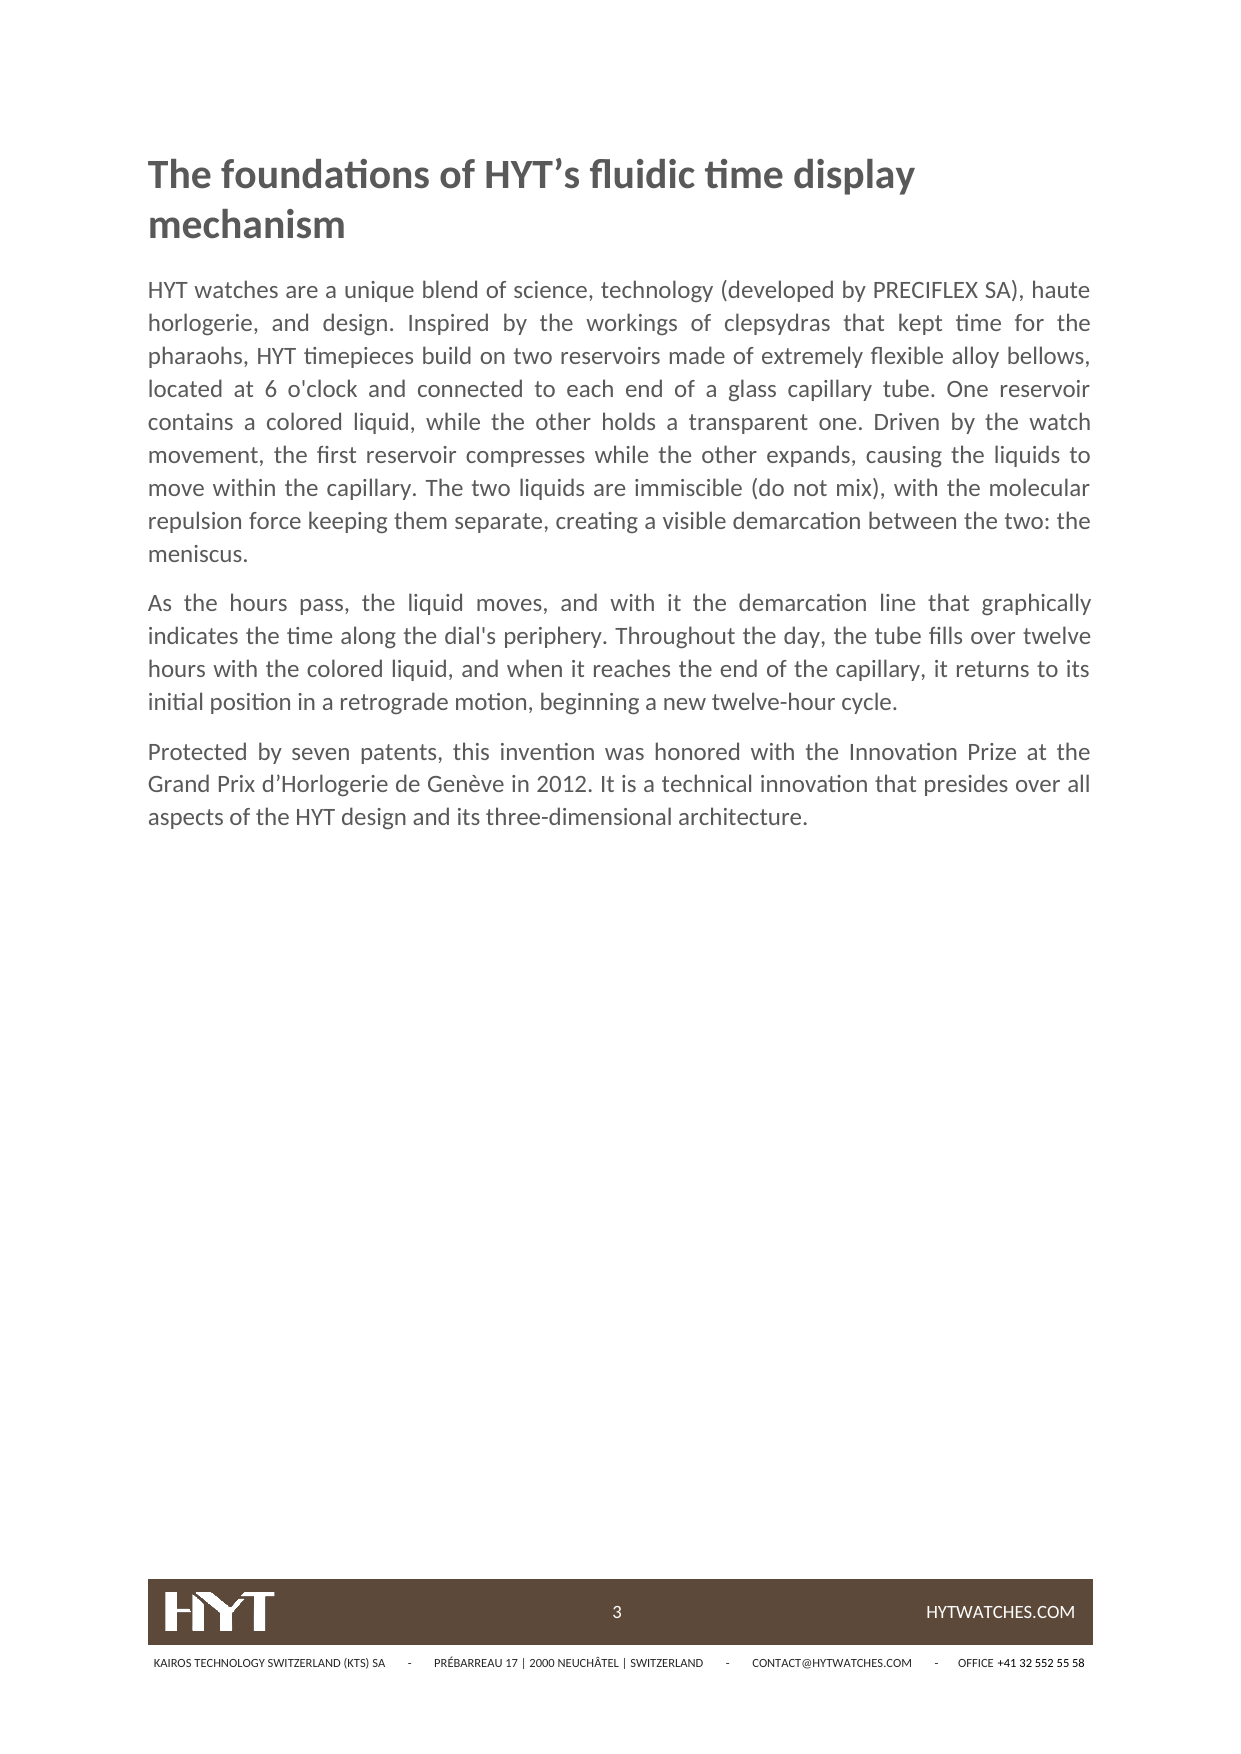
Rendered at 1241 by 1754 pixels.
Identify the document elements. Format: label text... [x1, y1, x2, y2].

text HYT watches are a unique blend of science, technology (developed by PRECIFLEX SA), haute horlogerie, and design. Inspired by the workings of clepsydras that kept time for the pharaohs, HYT timepieces build on two reservoirs made of extremely flexible alloy bellows, located at 6 o'clock and connected to each end of a glass capillary tube. One reservoir contains a colored liquid, while the other holds a transparent one. Driven by the watch movement, the first reservoir compresses while the other expands, causing the liquids to move within the capillary. The two liquids are immiscible (do not mix), with the molecular repulsion force keeping them separate, creating a visible demarcation between the two: the meniscus. [148, 274, 1092, 568]
text Protected by seven patents, this invention was honored with the Innovation Prize at the Grand Prix d’Horlogerie de Genève in 2012. It is a technical innovation that presides over all aspects of the HYT design and its three-dimensional architecture. [148, 736, 1092, 832]
text The foundations of HYT’s fluidic time display mechanism [148, 148, 1092, 249]
picture [165, 1592, 275, 1631]
text As the hours pass, the liquid moves, and with it the demarcation line that graphically indicates the time along the dial's periphery. Throughout the day, the tube fills over twelve hours with the colored liquid, and when it reaches the end of the capillary, it returns to its initial position in a retrograde motion, beginning a new twelve-hour cycle. [148, 587, 1092, 717]
